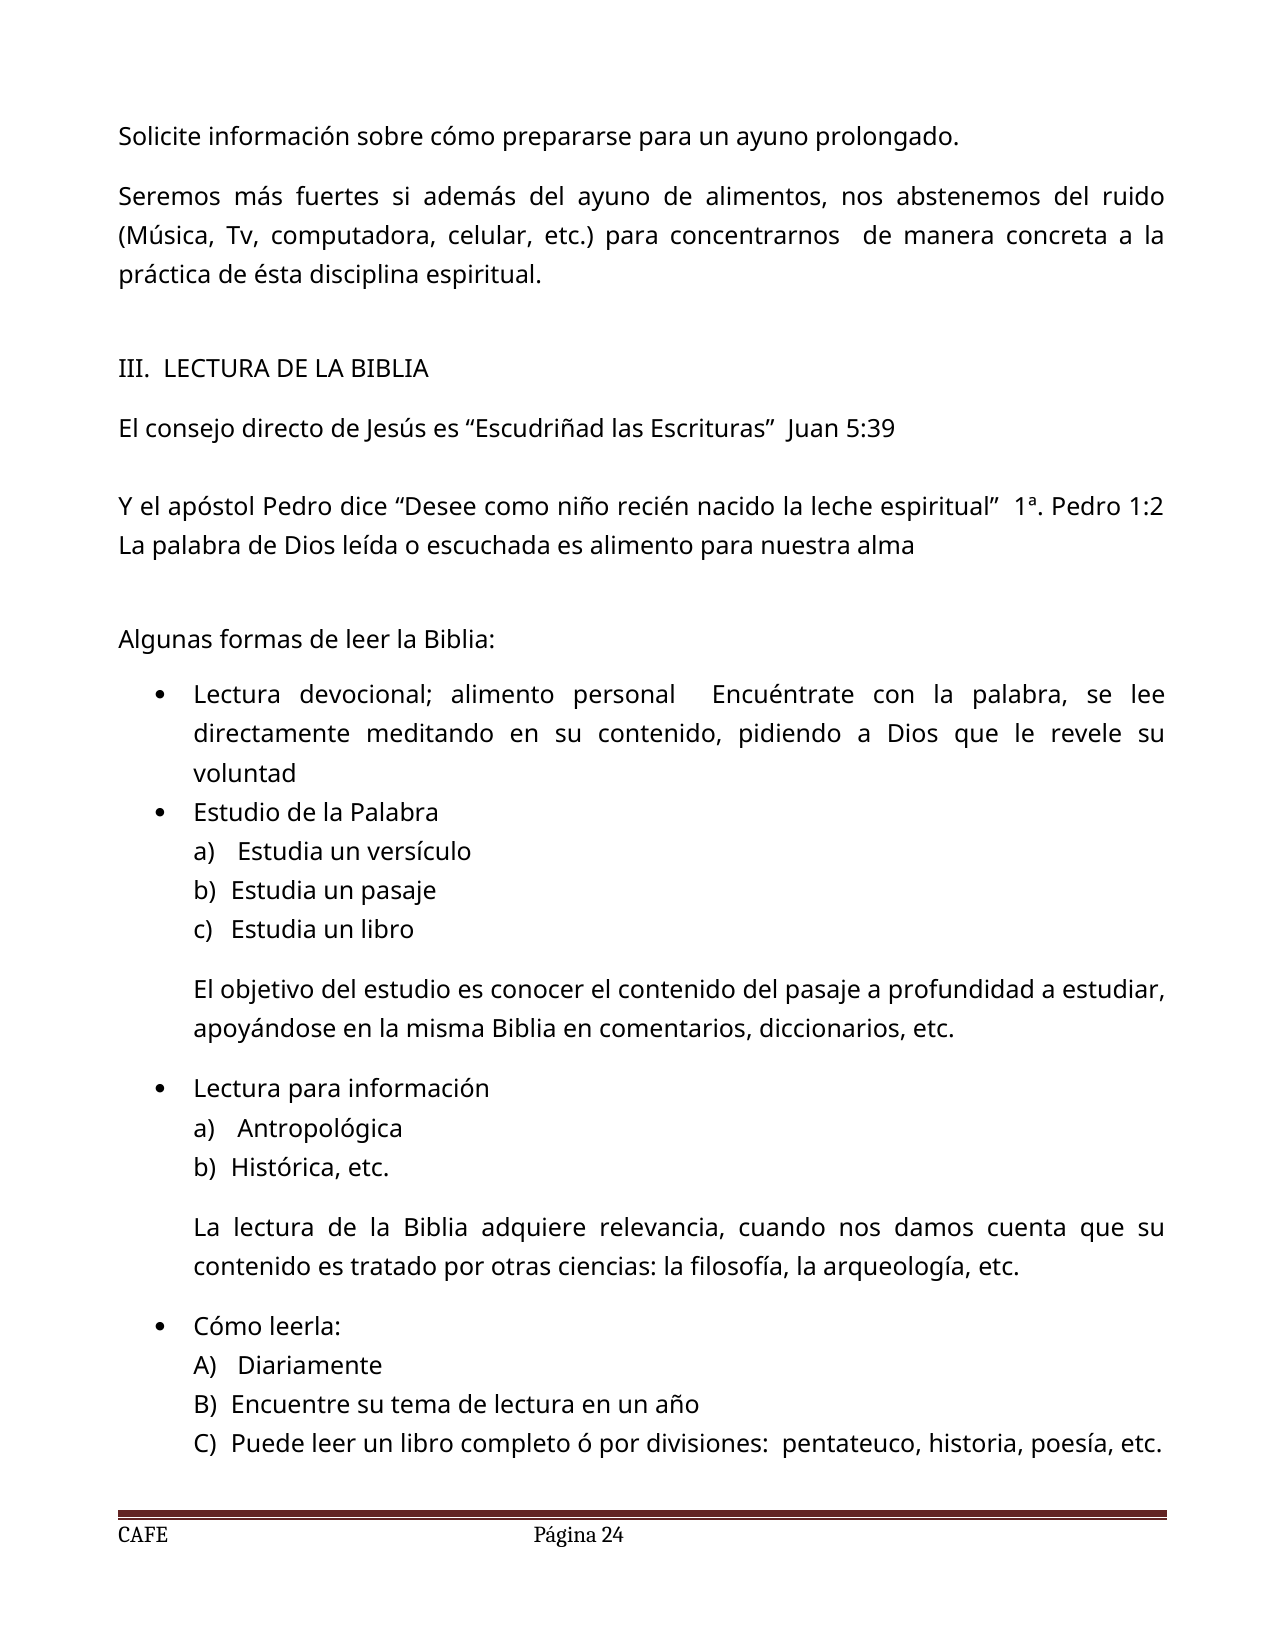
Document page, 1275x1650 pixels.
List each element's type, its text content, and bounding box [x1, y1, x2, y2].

list Diariamente [193, 1348, 1167, 1382]
list Histórica, etc. [193, 1149, 1167, 1183]
list Lectura para información [156, 1071, 1167, 1105]
text III. LECTURA DE LA BIBLIA [118, 351, 1167, 384]
list Puede leer un libro completo ó por divisiones: pentateuco, historia, poesía, etc. [193, 1426, 1167, 1460]
list Estudia un versículo [193, 834, 1167, 868]
text Seremos más fuertes si además del ayuno de alimentos, nos abstenemos del ruido (Música, Tv, computadora, celular, etc.) para concentrarnos de manera concreta a la práctica de ésta disciplina espiritual. [118, 178, 1167, 291]
list Antropológica [193, 1110, 1167, 1144]
text El objetivo del estudio es conocer el contenido del pasaje a profundidad a estudiar, apoyándose en la misma Biblia en comentarios, diccionarios, etc. [193, 972, 1167, 1045]
list Estudia un pasaje [193, 873, 1167, 907]
list Encuentre su tema de lectura en un año [193, 1387, 1167, 1421]
text Solicite información sobre cómo prepararse para un ayuno prolongado. [118, 118, 1167, 152]
list Lectura devocional; alimento personal Encuéntrate con la palabra, se lee directamente meditando en su contenido, pidiendo a Dios que le revele su voluntad [156, 677, 1167, 789]
text La lectura de la Biblia adquiere relevancia, cuando nos damos cuenta que su contenido es tratado por otras ciencias: la filosofía, la arqueología, etc. [193, 1209, 1167, 1283]
list Estudia un libro [193, 912, 1167, 946]
list Estudio de la Palabra [156, 794, 1167, 828]
text Y el apóstol Pedro dice “Desee como niño recién nacido la leche espiritual” 1ª. Pedro 1:2 La palabra de Dios leída o escuchada es alimento para nuestra alma [118, 489, 1167, 562]
list Cómo leerla: [156, 1309, 1167, 1343]
text Algunas formas de leer la Biblia: [118, 622, 1167, 656]
text El consejo directo de Jesús es “Escudriñad las Escrituras” Juan 5:39 [118, 411, 1167, 444]
